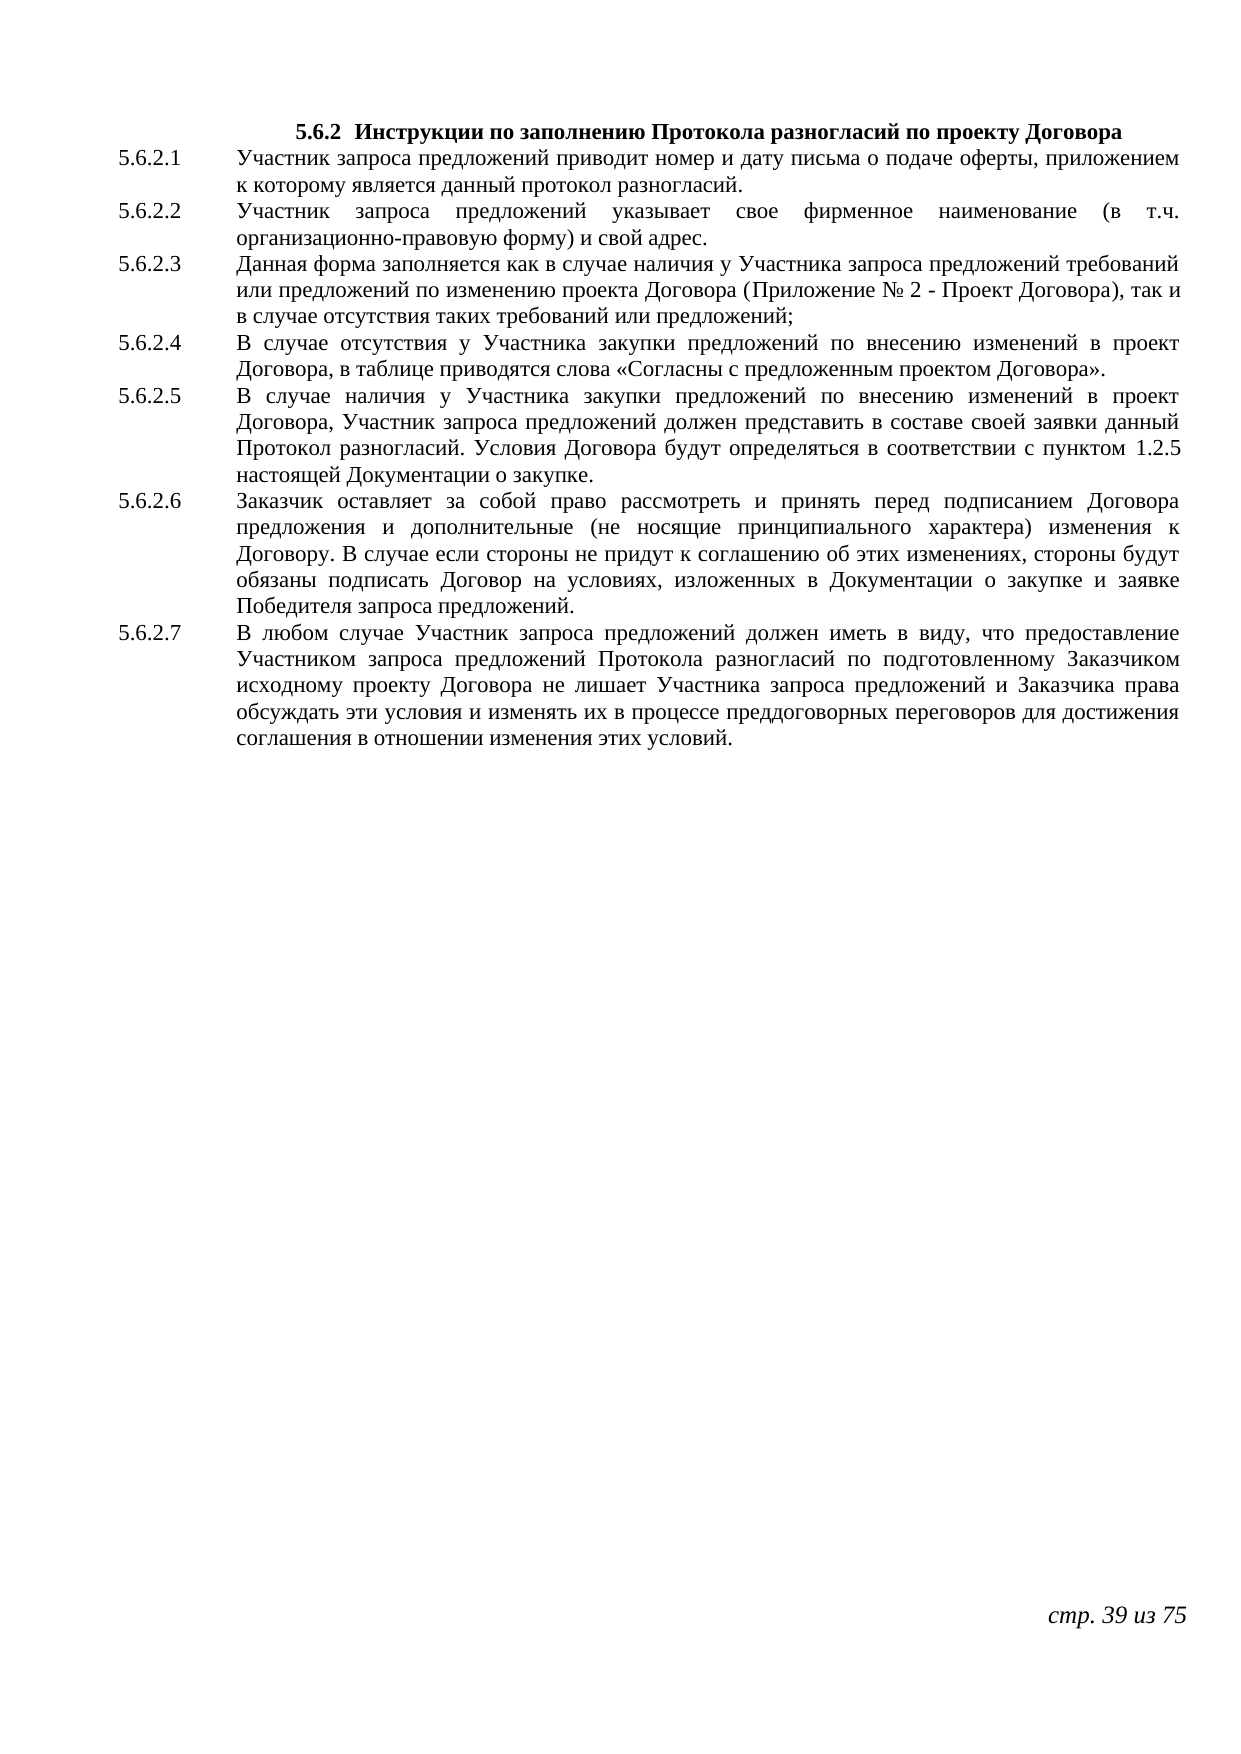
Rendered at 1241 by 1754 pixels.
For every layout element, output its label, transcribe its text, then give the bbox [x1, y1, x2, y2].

text Участник запроса предложений приводит номер и дату письма о подаче оферты, приложением к которому является данный протокол разногласий. [118, 144, 1181, 197]
text В любом случае Участник запроса предложений должен иметь в виду, что предоставление Участником запроса предложений Протокола разногласий по подготовленному Заказчиком исходному проекту Договора не лишает Участника запроса предложений и Заказчика права обсуждать эти условия и изменять их в процессе преддоговорных переговоров для достижения соглашения в отношении изменения этих условий. [118, 619, 1181, 751]
text Инструкции по заполнению Протокола разногласий по проекту Договора [236, 118, 1181, 144]
text Данная форма заполняется как в случае наличия у Участника запроса предложений требований или предложений по изменению проекта Договора (Приложение № 2 - Проект Договора), так и в случае отсутствия таких требований или предложений; [118, 250, 1181, 329]
text В случае наличия у Участника закупки предложений по внесению изменений в проект Договора, Участник запроса предложений должен представить в составе своей заявки данный Протокол разногласий. Условия Договора будут определяться в соответствии с пунктом 1.2.5 настоящей Документации о закупке. [118, 382, 1181, 487]
text Заказчик оставляет за собой право рассмотреть и принять перед подписанием Договора предложения и дополнительные (не носящие принципиального характера) изменения к Договору. В случае если стороны не придут к соглашению об этих изменениях, стороны будут обязаны подписать Договор на условиях, изложенных в Документации о закупке и заявке Победителя запроса предложений. [118, 487, 1181, 619]
text В случае отсутствия у Участника закупки предложений по внесению изменений в проект Договора, в таблице приводятся слова «Согласны с предложенным проектом Договора». [118, 329, 1181, 382]
text Участник запроса предложений указывает свое фирменное наименование (в т.ч. организационно-правовую форму) и свой адрес. [118, 197, 1181, 250]
